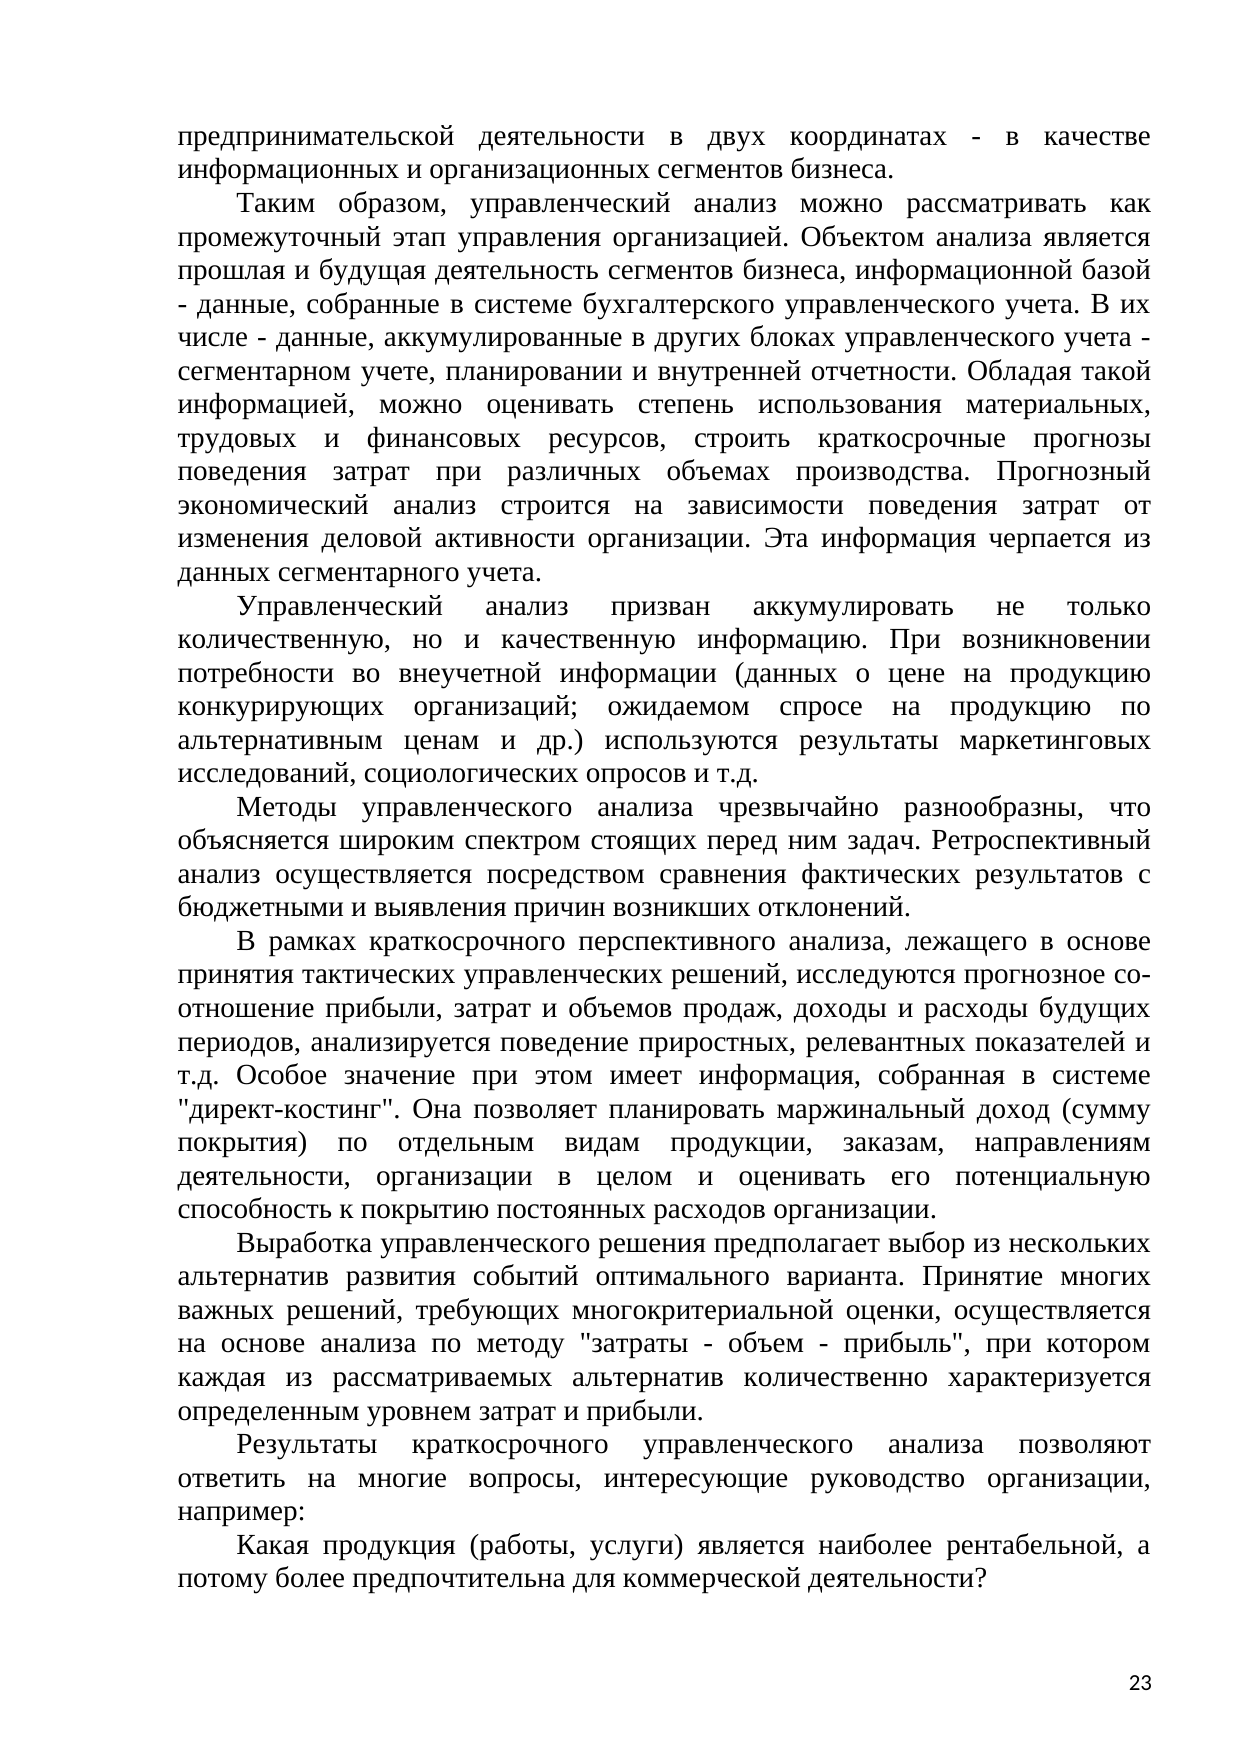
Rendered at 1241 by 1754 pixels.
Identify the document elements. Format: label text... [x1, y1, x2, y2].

text В рамках краткосрочного перспективного анализа, лежащего в основе принятия тактических управленческих решений, исследуются прогнозное со- отношение прибыли, затрат и объемов продаж, доходы и расходы будущих периодов, анализируется поведение приростных, релевантных показателей и т.д. Особое значение при этом имеет информация, собранная в системе "директ-костинг". Она позволяет планировать маржинальный доход (сумму покрытия) по отдельным видам продукции, заказам, направлениям деятельности, организации в целом и оценивать его потенциальную способность к покрытию постоянных расходов организации. [177, 923, 1152, 1225]
text Управленческий анализ призван аккумулировать не только количественную, но и качественную информацию. При возникновении потребности во внеучетной информации (данных о цене на продукцию конкурирующих организаций; ожидаемом спросе на продукцию по альтернативным ценам и др.) используются результаты маркетинговых исследований, социологических опросов и т.д. [177, 588, 1152, 789]
text Результаты краткосрочного управленческого анализа позволяют ответить на многие вопросы, интересующие руководство организации, например: [177, 1426, 1152, 1527]
text Выработка управленческого решения предполагает выбор из нескольких альтернатив развития событий оптимального варианта. Принятие многих важных решений, требующих многокритериальной оценки, осуществляется на основе анализа по методу "затраты - объем - прибыль", при котором каждая из рассматриваемых альтернатив количественно характеризуется определенным уровнем затрат и прибыли. [177, 1225, 1152, 1426]
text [177, 118, 1152, 185]
text Методы управленческого анализа чрезвычайно разнообразны, что объясняется широким спектром стоящих перед ним задач. Ретроспективный анализ осуществляется посредством сравнения фактических результатов с бюджетными и выявления причин возникших отклонений. [177, 789, 1152, 923]
text Какая продукция (работы, услуги) является наиболее рентабельной, а потому более предпочтительна для коммерческой деятельности? [177, 1527, 1152, 1594]
text Таким образом, управленческий анализ можно рассматривать как промежуточный этап управления организацией. Объектом анализа является прошлая и будущая деятельность сегментов бизнеса, информационной базой - данные, собранные в системе бухгалтерского управленческого учета. В их числе - данные, аккумулированные в других блоках управленческого учета - сегментарном учете, планировании и внутренней отчетности. Обладая такой информацией, можно оценивать степень использования материальных, трудовых и финансовых ресурсов, строить краткосрочные прогнозы поведения затрат при различных объемах производства. Прогнозный экономический анализ строится на зависимости поведения затрат от изменения деловой активности организации. Эта информация черпается из данных сегментарного учета. [177, 185, 1152, 588]
